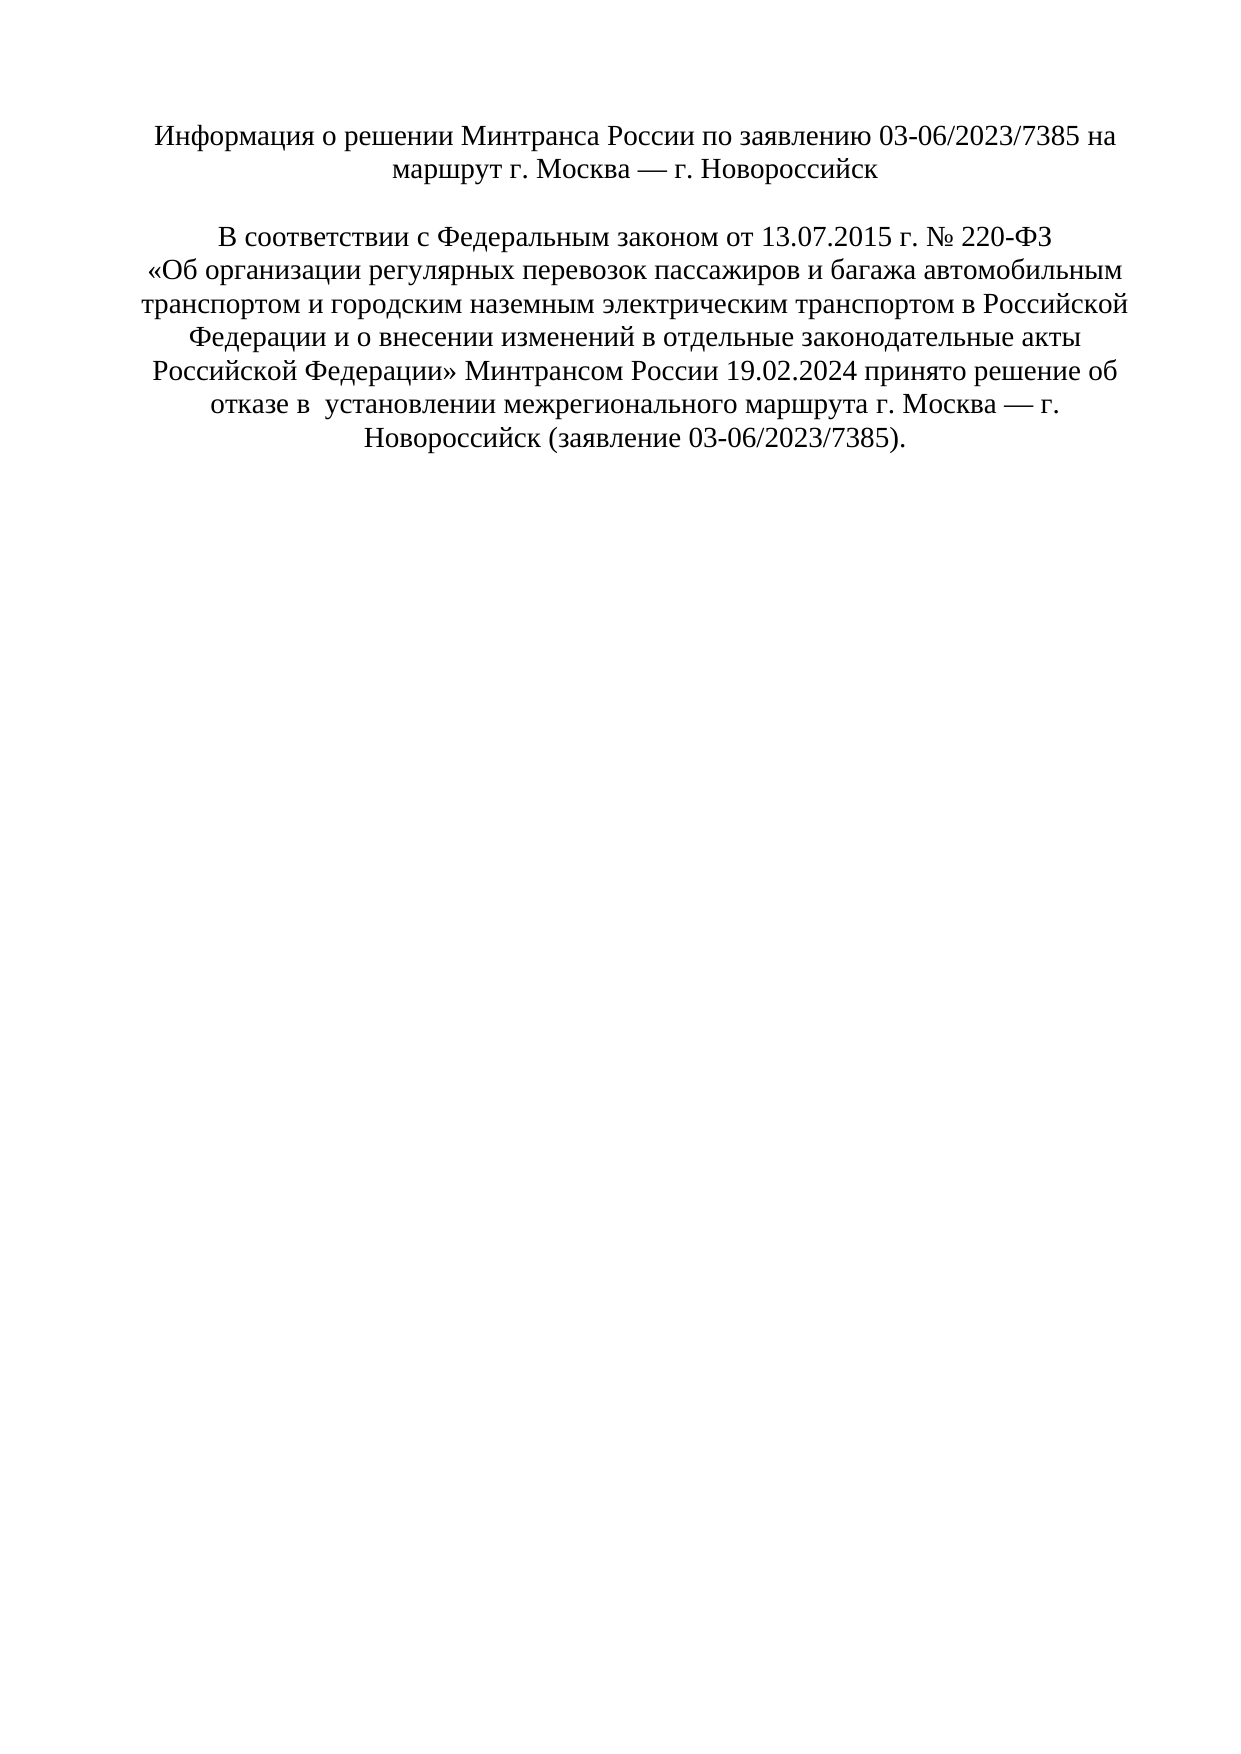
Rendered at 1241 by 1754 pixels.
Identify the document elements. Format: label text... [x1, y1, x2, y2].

text Информация о решении Минтранса России по заявлению 03-06/2023/7385 на маршрут г. Москва — г. Новороссийск [118, 118, 1152, 185]
text В соответствии с Федеральным законом от 13.07.2015 г. № 220-ФЗ «Об организации регулярных перевозок пассажиров и багажа автомобильным транспортом и городским наземным электрическим транспортом в Российской Федерации и о внесении изменений в отдельные законодательные акты Российской Федерации» Минтрансом России 19.02.2024 принято решение об отказе в установлении межрегионального маршрута г. Москва — г. Новороссийск (заявление 03-06/2023/7385). [118, 219, 1152, 453]
